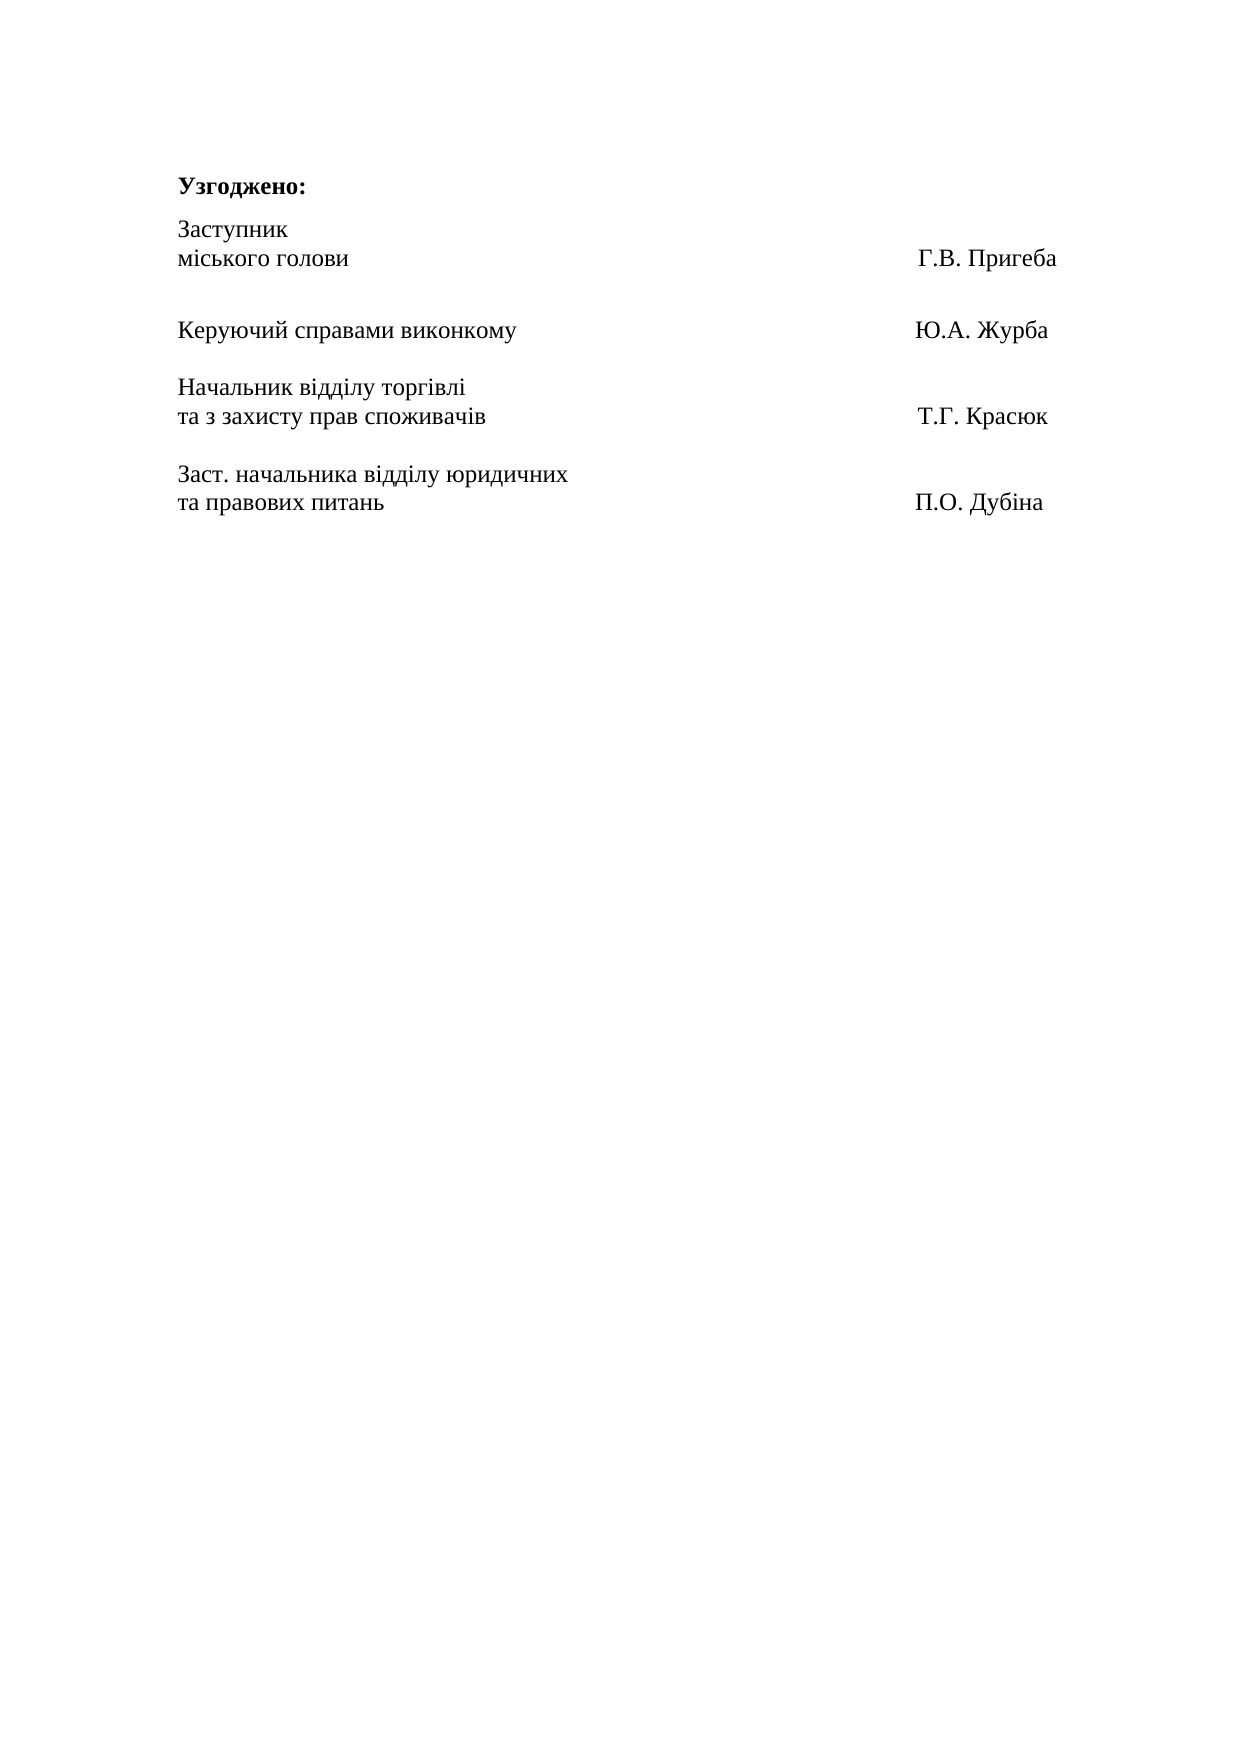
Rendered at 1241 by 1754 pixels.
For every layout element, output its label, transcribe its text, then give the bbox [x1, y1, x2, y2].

text Начальник відділу торгівлі [177, 372, 1181, 401]
text Заступник [177, 214, 1181, 243]
text та правових питань П.О. Дубіна [177, 487, 1181, 516]
text міського голови Г.В. Пригеба [177, 243, 1181, 272]
text Заст. начальника відділу юридичних [177, 459, 1181, 487]
text та з захисту прав споживачів Т.Г. Красюк [177, 401, 1181, 430]
text Керуючий справами виконкому Ю.А. Журба [177, 315, 1181, 344]
text Узгоджено: [177, 171, 1181, 200]
